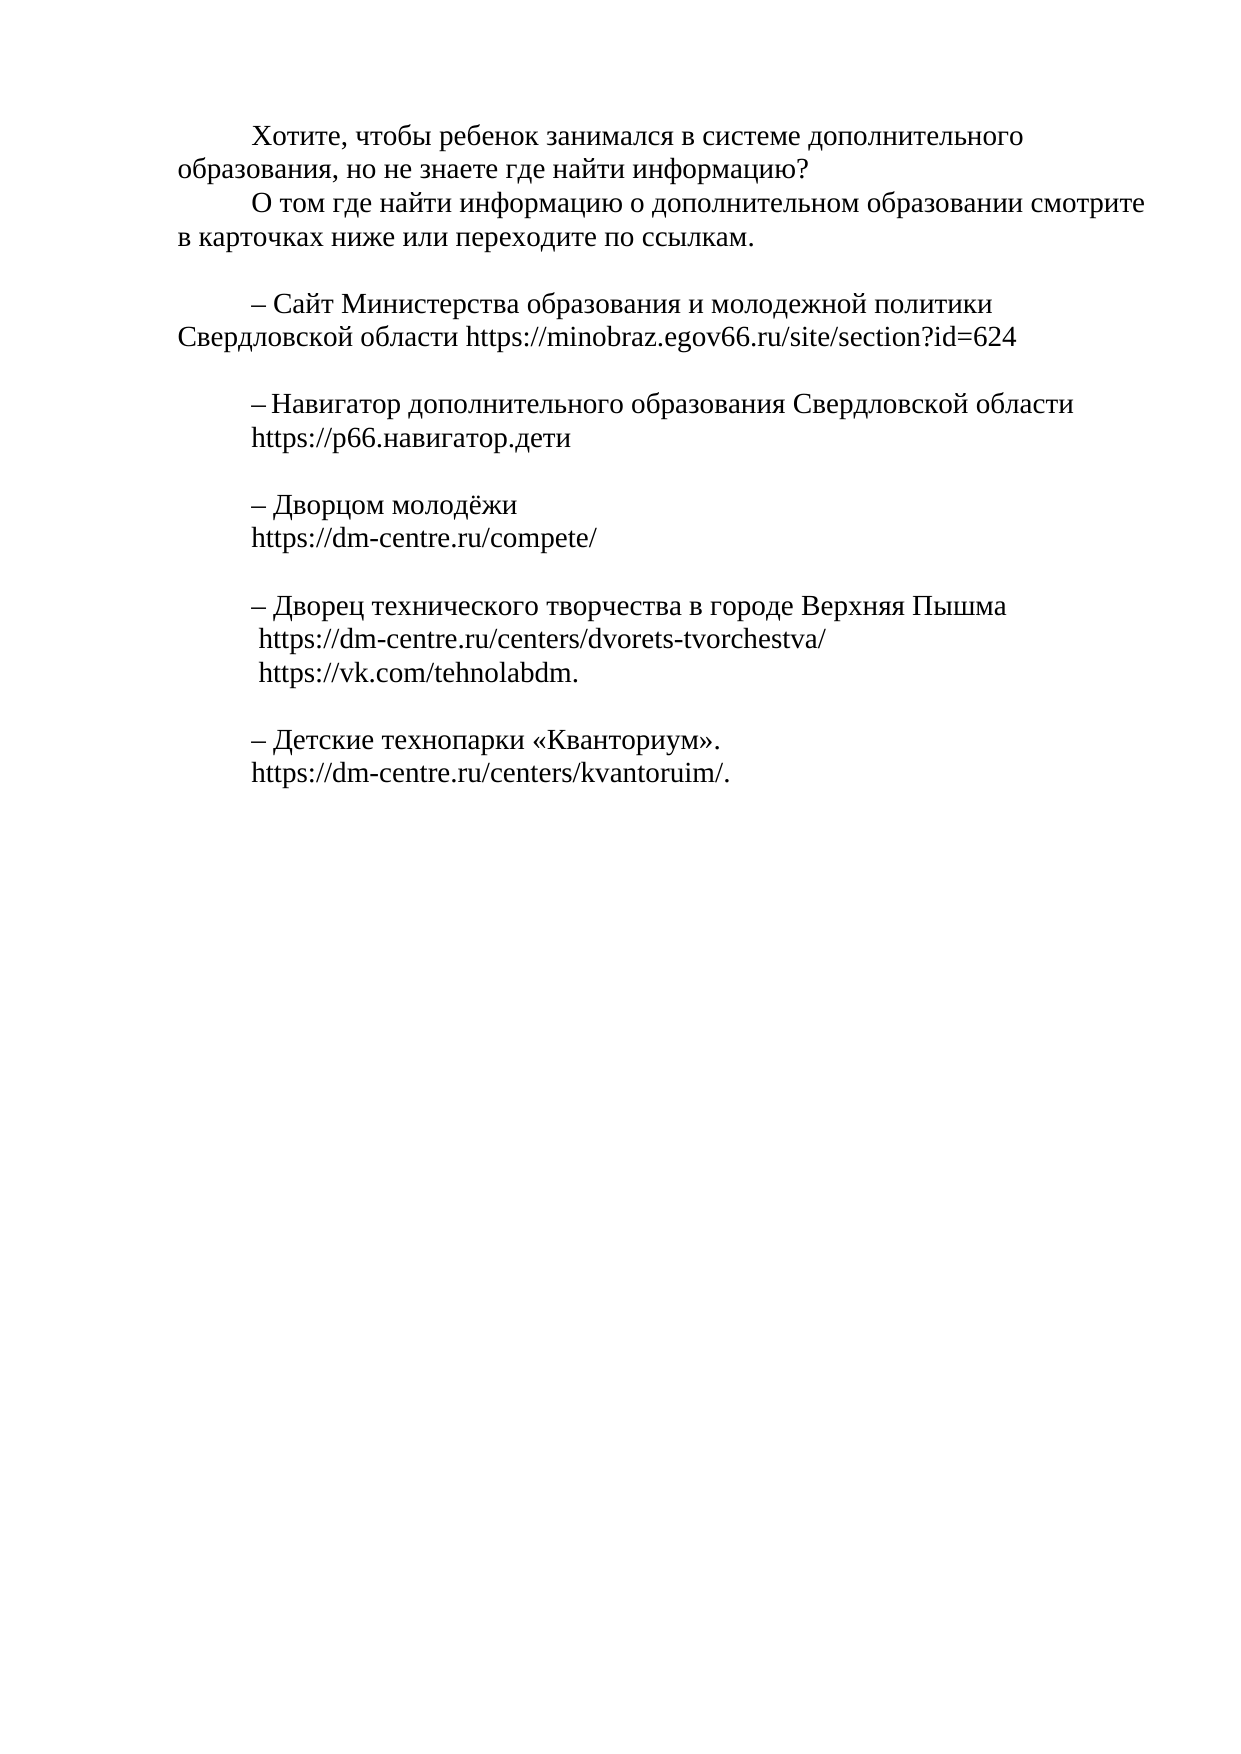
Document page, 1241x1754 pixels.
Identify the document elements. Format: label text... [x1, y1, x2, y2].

text https://dm-centre.ru/compete/ [177, 521, 1152, 554]
text https://р66.навигатор.дети [177, 420, 1152, 453]
text Хотите, чтобы ребенок занимался в системе дополнительного образования, но не знаете где найти информацию? [177, 118, 1152, 185]
text – Навигатор дополнительного образования Свердловской области [177, 386, 1152, 420]
text – Дворец технического творчества в городе Верхняя Пышма [177, 588, 1152, 621]
text О том где найти информацию о дополнительном образовании смотрите в карточках ниже или переходите по ссылкам. [177, 185, 1152, 252]
text – Детские технопарки «Кванториум». [177, 722, 1152, 755]
text https://dm-centre.ru/centers/dvorets-tvorchestva/ [177, 621, 1152, 655]
text https://vk.com/tehnolabdm. [177, 655, 1152, 688]
text – Дворцом молодёжи [177, 487, 1152, 521]
text – Сайт Министерства образования и молодежной политики Свердловской области https://minobraz.egov66.ru/site/section?id=624 [177, 286, 1152, 353]
text https://dm-centre.ru/centers/kvantoruim/. [177, 755, 1152, 789]
